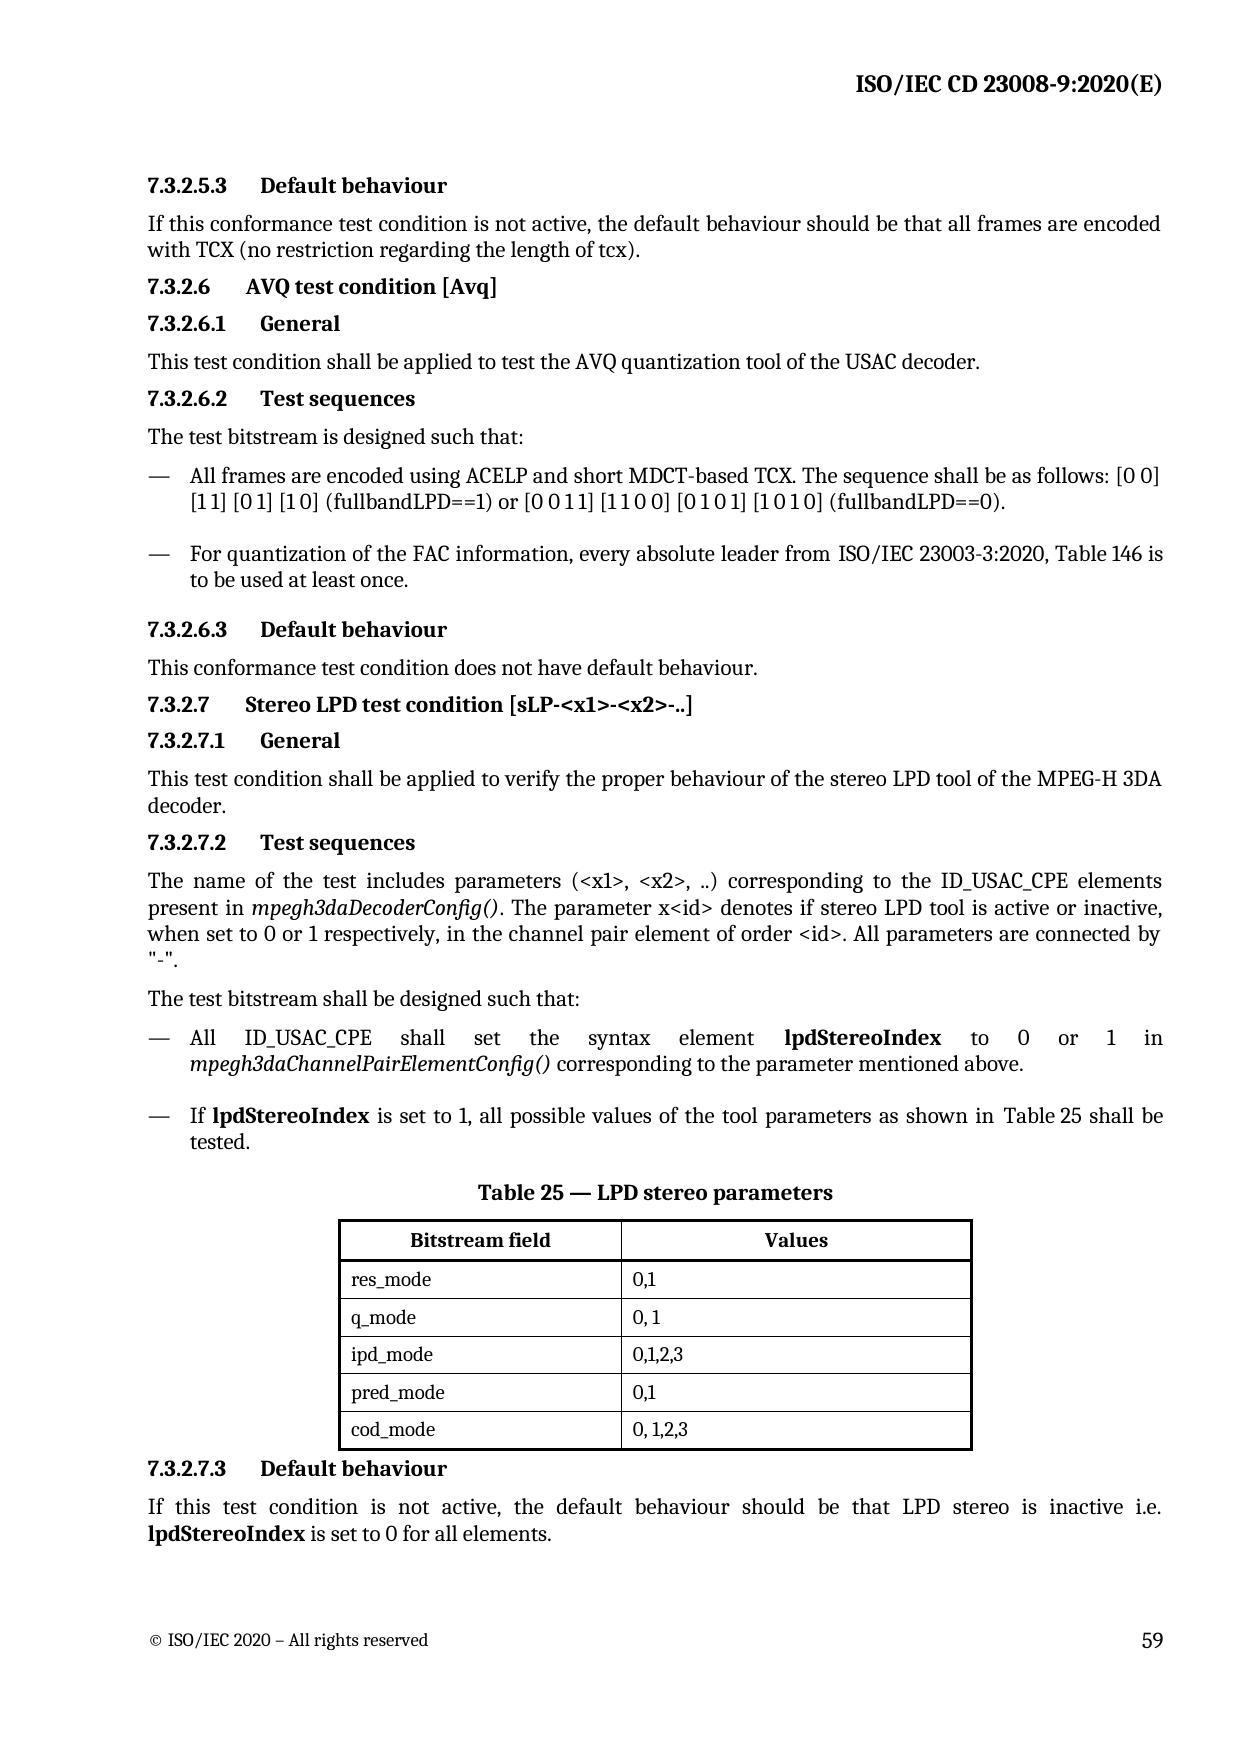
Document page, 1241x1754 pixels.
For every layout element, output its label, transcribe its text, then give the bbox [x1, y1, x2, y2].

subtitle General [148, 730, 1163, 754]
subtitle Test sequences [148, 831, 1163, 855]
list — All frames are encoded using ACELP and short MDCT-based TCX. The sequence shall be as follows: [0 0] [1 1] [0 1] [1 0] (fullbandLPD==1) or [0 0 1 1] [1 1 0 0] [0 1 0 1] [1 0 1 0] (fullbandLPD==0). [148, 463, 1163, 515]
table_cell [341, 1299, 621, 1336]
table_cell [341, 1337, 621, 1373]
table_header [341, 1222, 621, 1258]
list — For quantization of the FAC information, every absolute leader from ISO/IEC 23003-3:2020, Table 146 is to be used at least once. [148, 540, 1163, 593]
list — If lpdStereoIndex is set to 1, all possible values of the tool parameters as shown in Table 25 shall be tested. [148, 1102, 1163, 1155]
text This test condition shall be applied to test the AVQ quantization tool of the USAC decoder. [148, 348, 1163, 375]
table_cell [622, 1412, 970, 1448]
text If this test condition is not active, the default behaviour should be that LPD stereo is inactive i.e. lpdStereoIndex is set to 0 for all elements. [148, 1494, 1163, 1547]
text This conformance test condition does not have default behaviour. [148, 654, 1163, 681]
text The test bitstream shall be designed such that: [148, 986, 1163, 1012]
subtitle Stereo LPD test condition [sLP-<x1>-<x2>-..] [148, 693, 1163, 717]
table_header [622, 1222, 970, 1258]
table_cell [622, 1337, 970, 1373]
subtitle Default behaviour [148, 618, 1163, 642]
subtitle AVQ test condition [Avq] [148, 276, 1163, 299]
text The test bitstream is designed such that: [148, 424, 1163, 450]
text This test condition shall be applied to verify the proper behaviour of the stereo LPD tool of the MPEG-H 3DA decoder. [148, 766, 1163, 819]
subtitle Default behaviour [148, 1457, 1163, 1481]
text The name of the test includes parameters (<x1>, <x2>, ..) corresponding to the ID_USAC_CPE elements present in mpegh3daDecoderConfig(). The parameter x<id> denotes if stereo LPD tool is active or inactive, when set to 0 or 1 respectively, in the channel pair element of order <id>. All parameters are connected by "-". [148, 868, 1163, 973]
subtitle Test sequences [148, 387, 1163, 411]
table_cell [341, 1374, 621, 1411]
subtitle General [148, 312, 1163, 336]
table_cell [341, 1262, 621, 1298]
text If this conformance test condition is not active, the default behaviour should be that all frames are encoded with TCX (no restriction regarding the length of tcx). [148, 210, 1163, 263]
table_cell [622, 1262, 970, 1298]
subtitle Default behaviour [148, 174, 1163, 198]
list — All ID_USAC_CPE shall set the syntax element lpdStereoIndex to 0 or 1 in mpegh3daChannelPairElementConfig() corresponding to the parameter mentioned above. [148, 1025, 1163, 1077]
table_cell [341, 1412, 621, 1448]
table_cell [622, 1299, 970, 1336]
title Table 25 — LPD stereo parameters [148, 1180, 1163, 1206]
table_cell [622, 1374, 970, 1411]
